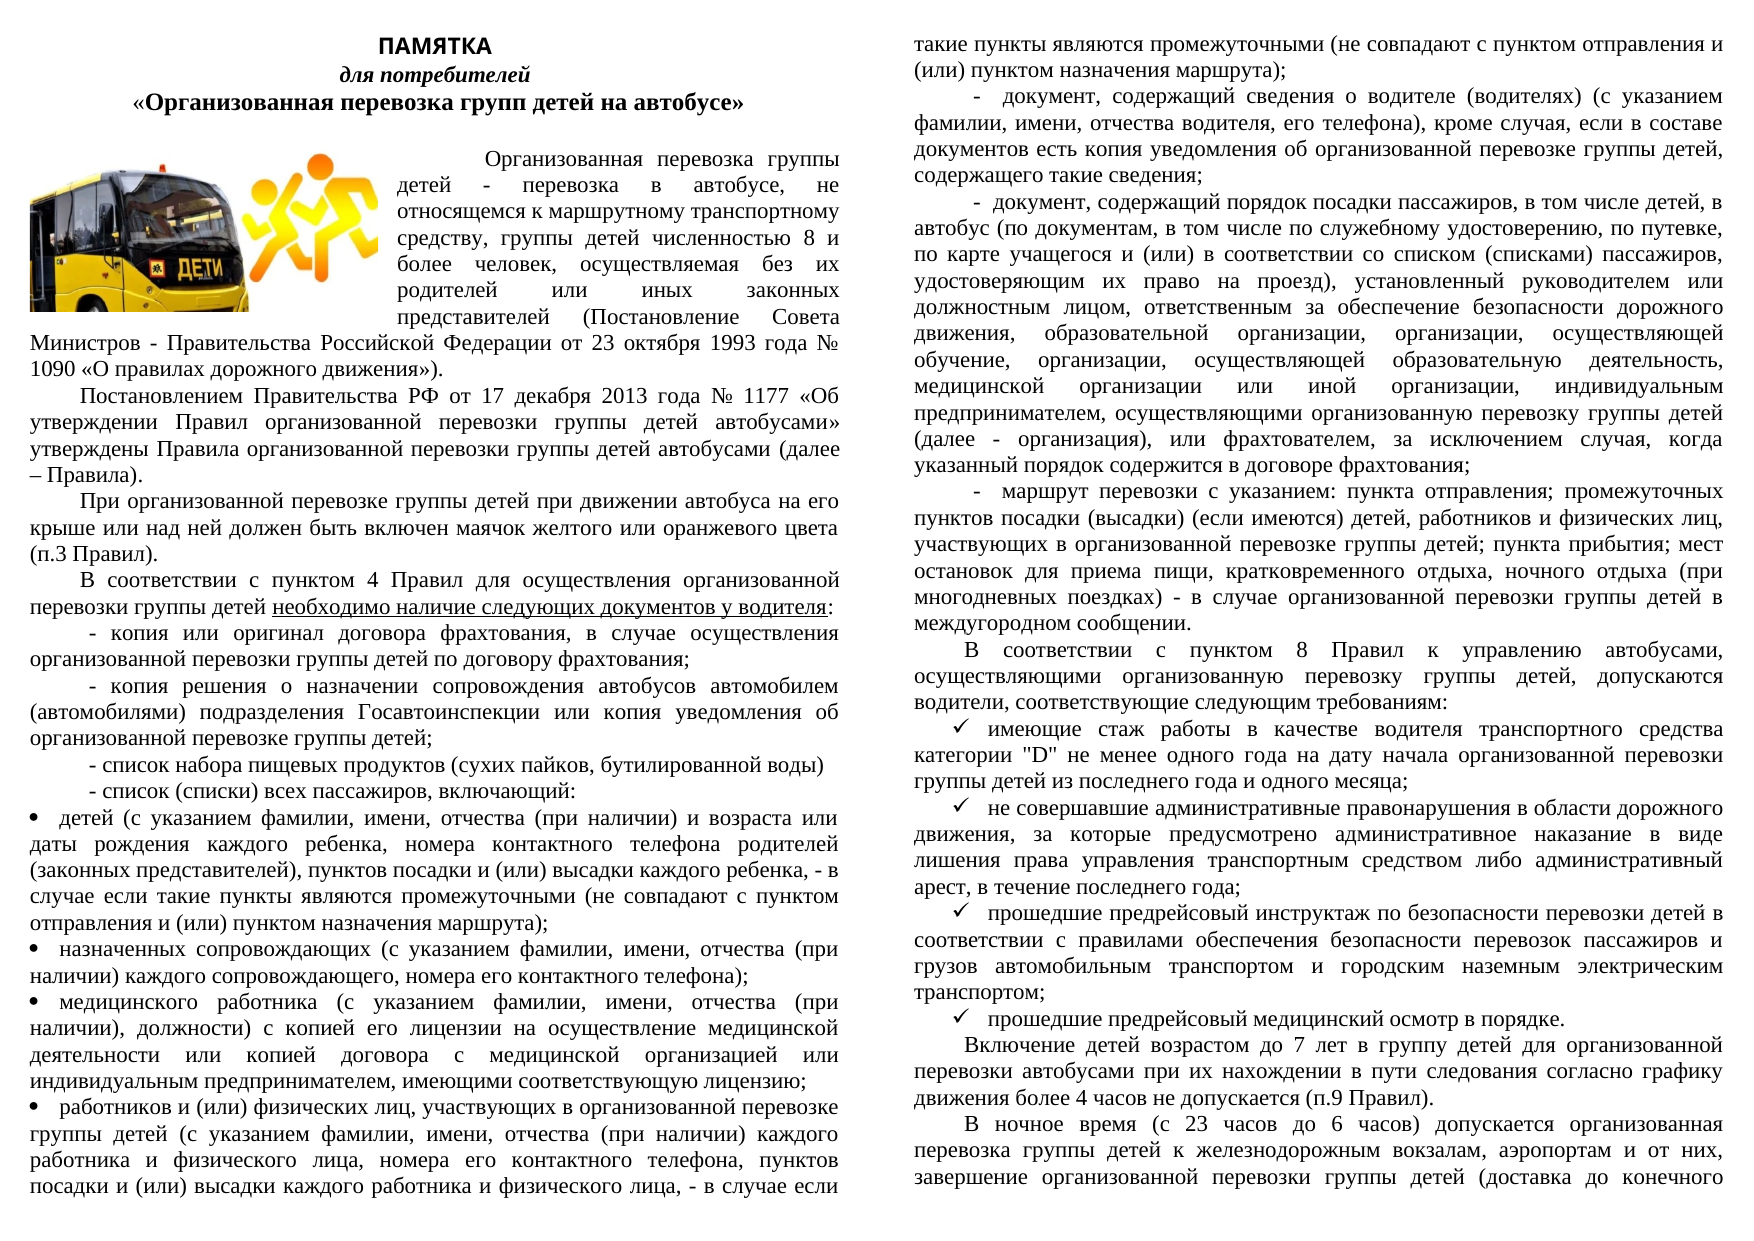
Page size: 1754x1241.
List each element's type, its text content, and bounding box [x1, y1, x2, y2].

text - список набора пищевых продуктов (сухих пайков, бутилированной воды) [89, 751, 840, 777]
text - копия или оригинал договора фрахтования, в случае осуществления организованной перевозки группы детей по договору фрахтования; [29, 619, 840, 672]
text Включение детей возрастом до 7 лет в группу детей для организованной перевозки автобусами при их нахождении в пути следования согласно графику движения более 4 часов не допускается (п.9 Правил). [914, 1031, 1724, 1110]
text ПАМЯТКА [29, 29, 840, 61]
text - список (списки) всех пассажиров, включающий: [89, 777, 840, 803]
text - документ, содержащий порядок посадки пассажиров, в том числе детей, в автобус (по документам, в том числе по служебному удостоверению, по путевке, по карте учащегося и (или) в соответствии со списком (списками) пассажиров, удостоверяющим их право на проезд), установленный руководителем или должностным лицом, ответственным за обеспечение безопасности дорожного движения, образовательной организации, организации, осуществляющей обучение, организации, осуществляющей образовательную деятельность, медицинской организации или иной организации, индивидуальным предпринимателем, осуществляющими организованную перевозку группы детей (далее - организация), или фрахтователем, за исключением случая, когда указанный порядок содержится в договоре фрахтования; [914, 188, 1724, 478]
text - документ, содержащий сведения о водителе (водителях) (с указанием фамилии, имени, отчества водителя, его телефона), кроме случая, если в составе документов есть копия уведомления об организованной перевозке группы детей, содержащего такие сведения; [914, 82, 1724, 188]
text Постановлением Правительства РФ от 17 декабря 2013 года № 1177 «Об утверждении Правил организованной перевозки группы детей автобусами» утверждены Правила организованной перевозки группы детей автобусами (далее – Правила). [29, 382, 840, 487]
subtitle «Организованная перевозка групп детей на автобусе» [29, 87, 840, 116]
list назначенных сопровождающих (с указанием фамилии, имени, отчества (при наличии) каждого сопровождающего, номера его контактного телефона); [29, 935, 840, 988]
list не совершавшие административные правонарушения в области дорожного движения, за которые предусмотрено административное наказание в виде лишения права управления транспортным средством либо административный арест, в течение последнего года; [914, 794, 1724, 899]
list медицинского работника (с указанием фамилии, имени, отчества (при наличии), должности) с копией его лицензии на осуществление медицинской деятельности или копией договора с медицинской организацией или индивидуальным предпринимателем, имеющими соответствующую лицензию; [29, 988, 840, 1093]
list работников и (или) физических лиц, участвующих в организованной перевозке группы детей (с указанием фамилии, имени, отчества (при наличии) каждого работника и физического лица, номера его контактного телефона, пунктов посадки и (или) высадки каждого работника и физического лица, - в случае если такие пункты являются промежуточными (не совпадают с пунктом отправления и (или) пунктом назначения маршрута); [914, 29, 1724, 82]
text - маршрут перевозки с указанием: пункта отправления; промежуточных пунктов посадки (высадки) (если имеются) детей, работников и физических лиц, участвующих в организованной перевозке группы детей; пункта прибытия; мест остановок для приема пищи, кратковременного отдыха, ночного отдыха (при многодневных поездках) - в случае организованной перевозки группы детей в междугородном сообщении. [914, 478, 1724, 636]
list прошедшие предрейсовый медицинский осмотр в порядке. [914, 1005, 1724, 1031]
list детей (с указанием фамилии, имени, отчества (при наличии) и возраста или даты рождения каждого ребенка, номера контактного телефона родителей (законных представителей), пунктов посадки и (или) высадки каждого ребенка, - в случае если такие пункты являются промежуточными (не совпадают с пунктом отправления и (или) пунктом назначения маршрута); [29, 803, 840, 935]
text В соответствии с пунктом 8 Правил к управлению автобусами, осуществляющими организованную перевозку группы детей, допускаются водители, соответствующие следующим требованиям: [914, 636, 1724, 715]
list имеющие стаж работы в качестве водителя транспортного средства категории "D" не менее одного года на дату начала организованной перевозки группы детей из последнего года и одного месяца; [914, 715, 1724, 794]
text При организованной перевозке группы детей при движении автобуса на его крыше или над ней должен быть включен маячок желтого или оранжевого цвета (п.3 Правил). [29, 487, 840, 566]
text - копия решения о назначении сопровождения автобусов автомобилем (автомобилями) подразделения Госавтоинспекции или копия уведомления об организованной перевозке группы детей; [29, 672, 840, 751]
text В соответствии с пунктом 4 Правил для осуществления организованной перевозки группы детей необходимо наличие следующих документов у водителя: [29, 566, 840, 619]
text для потребителей [29, 61, 840, 87]
list работников и (или) физических лиц, участвующих в организованной перевозке группы детей (с указанием фамилии, имени, отчества (при наличии) каждого работника и физического лица, номера его контактного телефона, пунктов посадки и (или) высадки каждого работника и физического лица, - в случае если такие пункты являются промежуточными (не совпадают с пунктом отправления и (или) пунктом назначения маршрута); [29, 1093, 840, 1199]
list прошедшие предрейсовый инструктаж по безопасности перевозки детей в соответствии с правилами обеспечения безопасности перевозок пассажиров и грузов автомобильным транспортом и городским наземным электрическим транспортом; [914, 899, 1724, 1005]
picture [29, 145, 379, 311]
